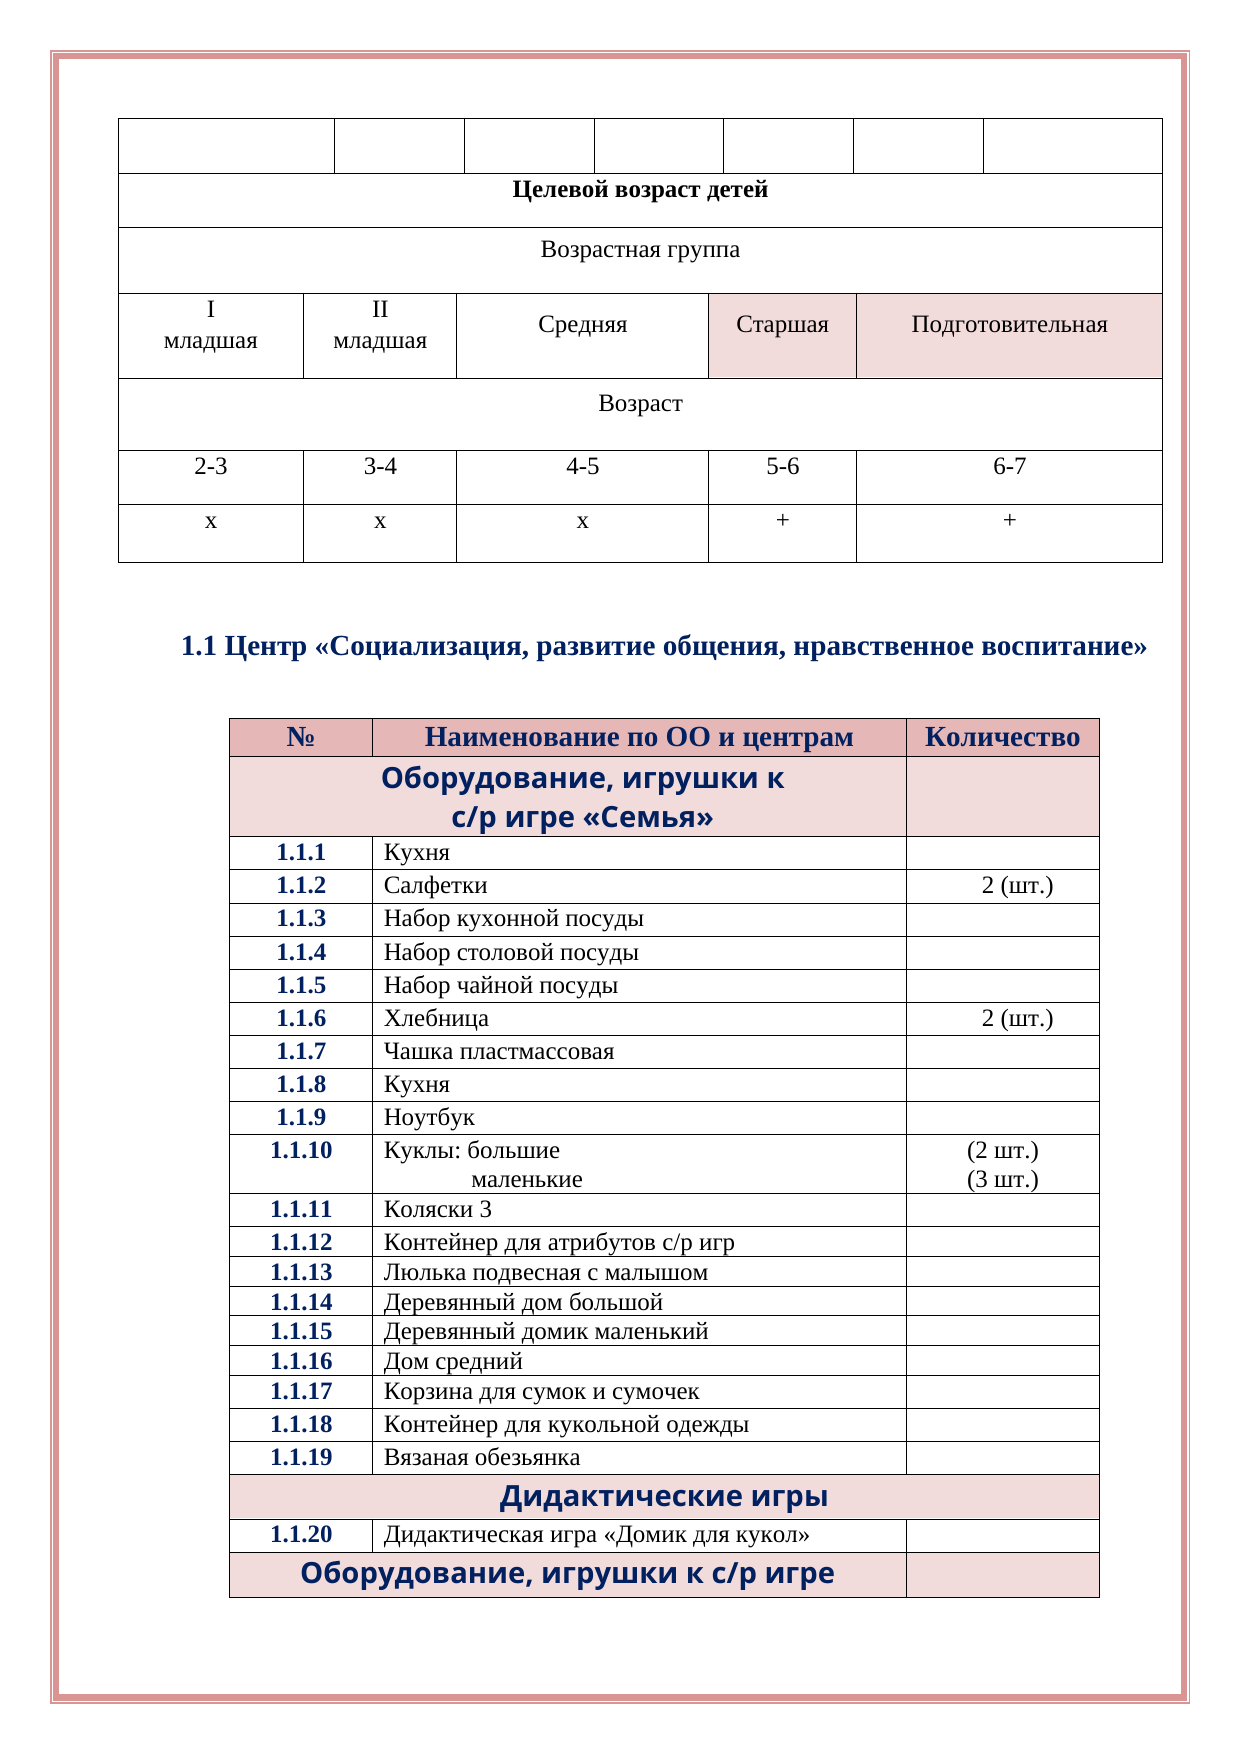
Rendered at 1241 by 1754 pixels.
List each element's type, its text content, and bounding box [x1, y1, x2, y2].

table_cell [907, 1257, 1099, 1286]
table_cell II младшая [304, 294, 456, 377]
table_cell Дидактическая игра «Домик для кукол» [373, 1520, 906, 1552]
table_cell [907, 937, 1099, 969]
table_cell Контейнер для атрибутов с/р игр [373, 1227, 906, 1256]
table_cell [907, 1520, 1099, 1552]
table_cell [907, 1553, 1099, 1597]
table_header № [230, 719, 372, 756]
table_cell х [119, 505, 303, 562]
table_cell + [335, 119, 464, 173]
table_cell Вязаная обезьянка [373, 1442, 906, 1474]
table_cell Салфетки [373, 870, 906, 902]
table_cell Кухня [373, 1069, 906, 1101]
table_cell + [724, 119, 853, 173]
table_cell 1.1.9 [230, 1102, 372, 1134]
table_cell 1.1.6 [230, 1003, 372, 1035]
table_cell + [709, 505, 856, 562]
table_cell 2 (шт.) [907, 870, 1099, 902]
table_cell 1.1.3 [230, 904, 372, 936]
table_cell х [119, 119, 334, 173]
table_cell 1.1.8 [230, 1069, 372, 1101]
table_cell Кухня [373, 837, 906, 869]
table_cell Люлька подвесная с малышом [373, 1257, 906, 1286]
table_cell 1.1.7 [230, 1036, 372, 1068]
table_cell 6-7 [857, 451, 1162, 504]
table_cell 1.1.5 [230, 970, 372, 1002]
table_cell + [465, 119, 594, 173]
table_cell [907, 1102, 1099, 1134]
table_cell Подготовительная [857, 294, 1162, 377]
table_cell Дидактические игры [230, 1475, 1099, 1518]
table_cell 5-6 [709, 451, 856, 504]
table_cell 1.1.1 [230, 837, 372, 869]
table_cell Возраст [119, 379, 1162, 450]
table_cell 1.1.15 [230, 1316, 372, 1345]
table_cell I младшая [119, 294, 303, 377]
table_cell Коляски 3 [373, 1194, 906, 1226]
table_cell 4-5 [457, 451, 708, 504]
table_cell Возрастная группа [119, 228, 1162, 293]
table_cell [907, 1227, 1099, 1256]
table_cell 1.1.14 [230, 1287, 372, 1315]
table_cell [907, 1069, 1099, 1101]
table_cell 1.1.11 [230, 1194, 372, 1226]
table_cell 3-4 [304, 451, 456, 504]
table_cell 1.1.10 [230, 1135, 372, 1193]
table_cell Набор чайной посуды [373, 970, 906, 1002]
table_cell Деревянный дом большой [373, 1287, 906, 1315]
table_cell Контейнер для кукольной одежды [373, 1409, 906, 1441]
table_cell х [304, 505, 456, 562]
table_cell Оборудование, игрушки к с/р игре «Семья» [230, 757, 906, 836]
subtitle Центр «Социализация, развитие общения, нравственное воспитание» [177, 628, 1152, 662]
table_cell Набор кухонной посуды [373, 904, 906, 936]
table_cell [907, 1346, 1099, 1375]
table_cell 1.1.16 [230, 1346, 372, 1375]
table_cell (2 шт.) (3 шт.) [907, 1135, 1099, 1193]
table_cell [907, 970, 1099, 1002]
table_cell 2-3 [119, 451, 303, 504]
table_cell 1.1.12 [230, 1227, 372, 1256]
table_cell 1.1.13 [230, 1257, 372, 1286]
table_cell [907, 837, 1099, 869]
table_cell 1.1.2 [230, 870, 372, 902]
table_cell Средняя [457, 294, 708, 377]
table_cell 1.1.19 [230, 1442, 372, 1474]
table_cell [907, 1316, 1099, 1345]
table_cell 1.1.18 [230, 1409, 372, 1441]
table_cell + [595, 119, 723, 173]
table_header Количество [907, 719, 1099, 756]
table_cell Деревянный домик маленький [373, 1316, 906, 1345]
table_cell Хлебница [373, 1003, 906, 1035]
table_cell Старшая [709, 294, 856, 377]
table_cell 1.1.17 [230, 1376, 372, 1408]
table_cell Дом средний [373, 1346, 906, 1375]
table_cell + [854, 119, 983, 173]
table_cell х [984, 119, 1162, 173]
table_cell Чашка пластмассовая [373, 1036, 906, 1068]
table_cell х [457, 505, 708, 562]
table_cell Куклы: большие маленькие [373, 1135, 906, 1193]
table_cell 2 (шт.) [907, 1003, 1099, 1035]
table_cell [907, 1409, 1099, 1441]
table_cell [907, 1376, 1099, 1408]
table_header Наименование по ОО и центрам [373, 719, 906, 756]
table_cell 1.1.4 [230, 937, 372, 969]
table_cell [230, 1553, 906, 1597]
table_cell [907, 904, 1099, 936]
table_cell Целевой возраст детей [119, 174, 1162, 227]
table_cell [907, 757, 1099, 836]
table_cell [907, 1194, 1099, 1226]
table_cell 1.1.20 [230, 1520, 372, 1552]
table_cell [907, 1442, 1099, 1474]
table_cell Ноутбук [373, 1102, 906, 1134]
table_cell Корзина для сумок и сумочек [373, 1376, 906, 1408]
table_cell + [857, 505, 1162, 562]
table_cell [907, 1287, 1099, 1315]
table_cell Набор столовой посуды [373, 937, 906, 969]
table_cell [907, 1036, 1099, 1068]
